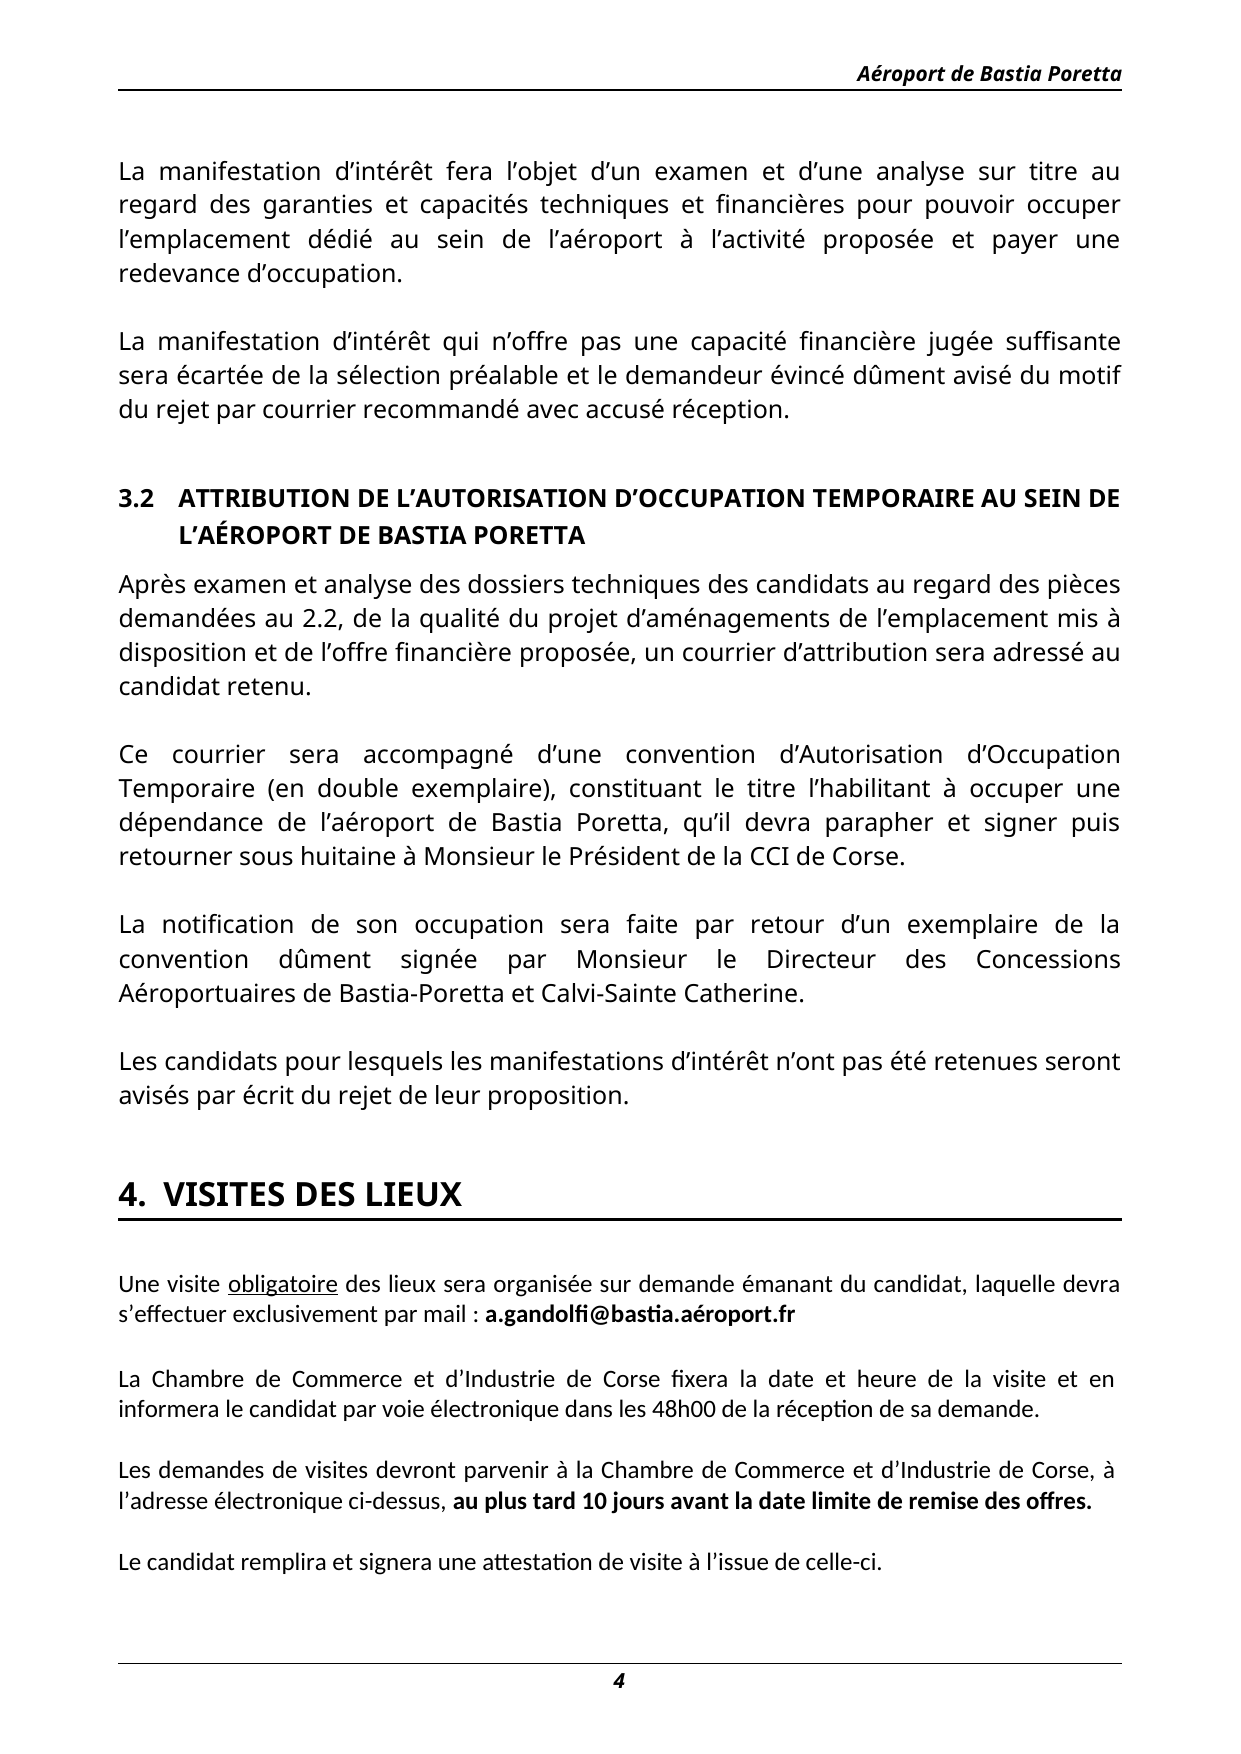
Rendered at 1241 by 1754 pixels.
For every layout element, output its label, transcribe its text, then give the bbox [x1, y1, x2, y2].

text VISITES DES LIEUX [118, 1171, 1122, 1218]
text La notification de son occupation sera faite par retour d’un exemplaire de la convention dûment signée par Monsieur le Directeur des Concessions Aéroportuaires de Bastia-Poretta et Calvi-Sainte Catherine. [118, 907, 1122, 1009]
text La manifestation d’intérêt qui n’offre pas une capacité financière jugée suffisante sera écartée de la sélection préalable et le demandeur évincé dûment avisé du motif du rejet par courrier recommandé avec accusé réception. [118, 323, 1122, 426]
text Après examen et analyse des dossiers techniques des candidats au regard des pièces demandées au 2.2, de la qualité du projet d’aménagements de l’emplacement mis à disposition et de l’offre financière proposée, un courrier d’attribution sera adressé au candidat retenu. [118, 567, 1122, 703]
text La Chambre de Commerce et d’Industrie de Corse fixera la date et heure de la visite et en informera le candidat par voie électronique dans les 48h00 de la réception de sa demande. [118, 1363, 1117, 1424]
text Les demandes de visites devront parvenir à la Chambre de Commerce et d’Industrie de Corse, à l’adresse électronique ci-dessus, au plus tard 10 jours avant la date limite de remise des offres. [118, 1454, 1117, 1516]
text Attribution de l’Autorisation d’Occupation Temporaire au sein de l’AÉROPORT DE BASTIA PORETTA [118, 481, 1122, 551]
text La manifestation d’intérêt fera l’objet d’un examen et d’une analyse sur titre au regard des garanties et capacités techniques et financières pour pouvoir occuper l’emplacement dédié au sein de l’aéroport à l’activité proposée et payer une redevance d’occupation. [118, 153, 1122, 289]
text Une visite obligatoire des lieux sera organisée sur demande émanant du candidat, laquelle devra s’effectuer exclusivement par mail : a.gandolfi@bastia.aéroport.fr [118, 1268, 1122, 1329]
text Ce courrier sera accompagné d’une convention d’Autorisation d’Occupation Temporaire (en double exemplaire), constituant le titre l’habilitant à occuper une dépendance de l’aéroport de Bastia Poretta, qu’il devra parapher et signer puis retourner sous huitaine à Monsieur le Président de la CCI de Corse. [118, 737, 1122, 873]
text Le candidat remplira et signera une attestation de visite à l’issue de celle-ci. [118, 1546, 1117, 1577]
text Les candidats pour lesquels les manifestations d’intérêt n’ont pas été retenues seront avisés par écrit du rejet de leur proposition. [118, 1043, 1122, 1112]
